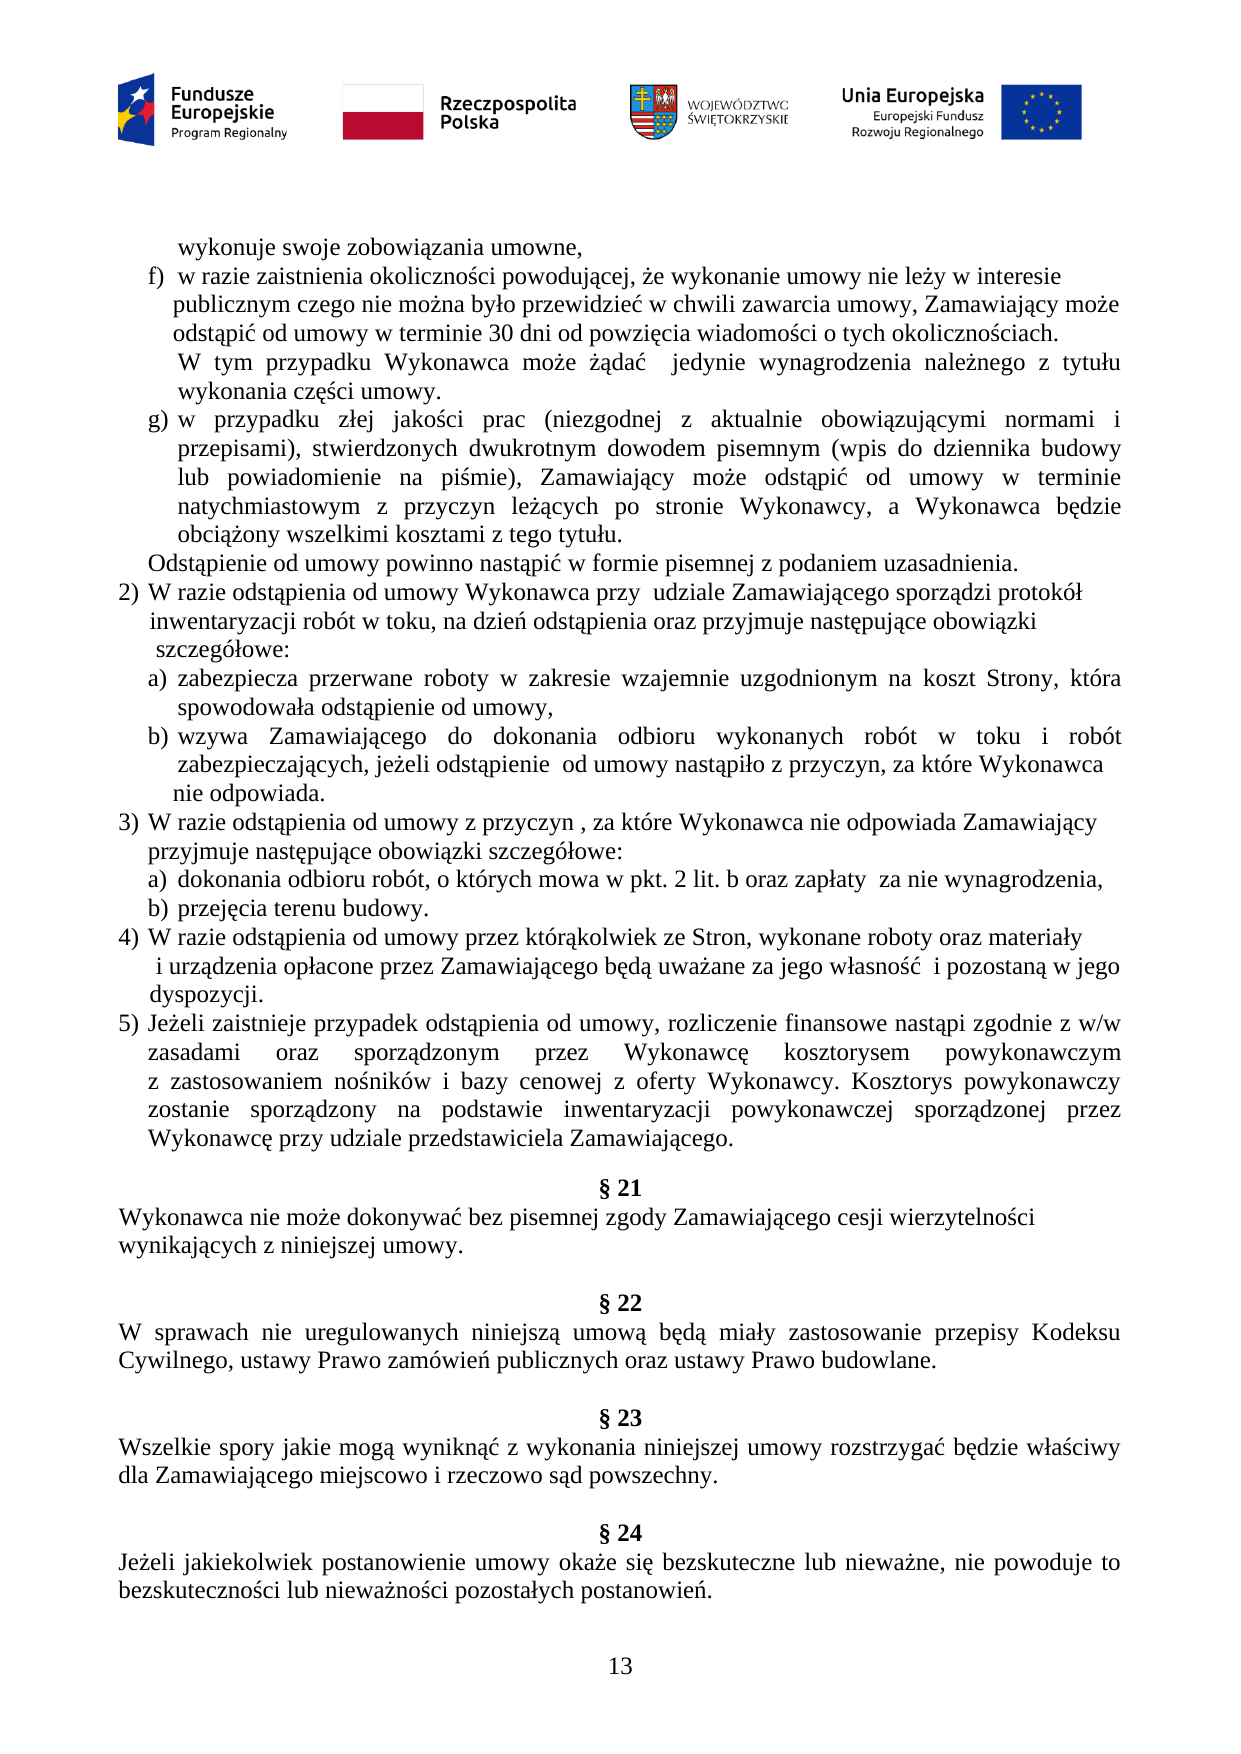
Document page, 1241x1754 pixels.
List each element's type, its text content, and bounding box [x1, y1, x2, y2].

text nie odpowiada. [148, 778, 1122, 807]
list zabezpiecza przerwane roboty w zakresie wzajemnie uzgodnionym na koszt Strony, która spowodowała odstąpienie od umowy, [148, 663, 1122, 721]
text § 21 [118, 1173, 1122, 1202]
list w razie zaistnienia okoliczności powodującej, że wykonanie umowy nie leży w interesie [148, 261, 1122, 289]
text Wykonawca nie może dokonywać bez pisemnej zgody Zamawiającego cesji wierzytelności wynikających z niniejszej umowy. [118, 1202, 1122, 1259]
list W razie odstąpienia od umowy z przyczyn , za które Wykonawca nie odpowiada Zamawiający [118, 807, 1122, 836]
text § 24 [118, 1518, 1122, 1547]
list dokonania odbioru robót, o których mowa w pkt. 2 lit. b oraz zapłaty za nie wynagrodzenia, [148, 864, 1122, 893]
text Odstąpienie od umowy powinno nastąpić w formie pisemnej z podaniem uzasadnienia. [148, 548, 1122, 577]
text Jeżeli jakiekolwiek postanowienie umowy okaże się bezskuteczne lub nieważne, nie powoduje to bezskuteczności lub nieważności pozostałych postanowień. [118, 1547, 1122, 1604]
text szczegółowe: [118, 634, 1122, 663]
list przejęcia terenu budowy. [148, 893, 1122, 922]
picture [630, 73, 788, 146]
text W sprawach nie uregulowanych niniejszą umową będą miały zastosowanie przepisy Kodeksu Cywilnego, ustawy Prawo zamówień publicznych oraz ustawy Prawo budowlane. [118, 1317, 1122, 1374]
text § 22 [118, 1288, 1122, 1317]
list w przypadku złej jakości prac (niezgodnej z aktualnie obowiązującymi normami i przepisami), stwierdzonych dwukrotnym dowodem pisemnym (wpis do dziennika budowy lub powiadomienie na piśmie), Zamawiający może odstąpić od umowy w terminie natychmiastowym z przyczyn leżących po stronie Wykonawcy, a Wykonawca będzie obciążony wszelkimi kosztami z tego tytułu. [148, 404, 1122, 548]
list wzywa Zamawiającego do dokonania odbioru wykonanych robót w toku i robót zabezpieczających, jeżeli odstąpienie od umowy nastąpiło z przyczyn, za które Wykonawca [148, 721, 1122, 778]
picture [842, 73, 1082, 146]
text i urządzenia opłacone przez Zamawiającego będą uważane za jego własność i pozostaną w jego [118, 951, 1122, 979]
list W razie odstąpienia od umowy przez którąkolwiek ze Stron, wykonane roboty oraz materiały [118, 922, 1122, 951]
picture [342, 73, 576, 146]
text inwentaryzacji robót w toku, na dzień odstąpienia oraz przyjmuje następujące obowiązki [118, 606, 1122, 634]
text § 23 [118, 1403, 1122, 1432]
list Jeżeli zaistnieje przypadek odstąpienia od umowy, rozliczenie finansowe nastąpi zgodnie z w/w zasadami oraz sporządzonym przez Wykonawcę kosztorysem powykonawczym z zastosowaniem nośników i bazy cenowej z oferty Wykonawcy. Kosztorys powykonawczy zostanie sporządzony na podstawie inwentaryzacji powykonawczej sporządzonej przez Wykonawcę przy udziale przedstawiciela Zamawiającego. [118, 1008, 1122, 1152]
text dyspozycji. [118, 979, 1122, 1008]
list W razie odstąpienia od umowy Wykonawca przy udziale Zamawiającego sporządzi protokół [118, 577, 1122, 606]
text przyjmuje następujące obowiązki szczegółowe: [148, 836, 1122, 864]
text odstąpić od umowy w terminie 30 dni od powzięcia wiadomości o tych okolicznościach. W tym przypadku Wykonawca może żądać jedynie wynagrodzenia należnego z tytułu wykonania części umowy. [148, 318, 1122, 404]
picture [118, 73, 287, 146]
text Wszelkie spory jakie mogą wyniknąć z wykonania niniejszej umowy rozstrzygać będzie właściwy dla Zamawiającego miejscowo i rzeczowo sąd powszechny. [118, 1432, 1122, 1489]
text publicznym czego nie można było przewidzieć w chwili zawarcia umowy, Zamawiający może [148, 289, 1122, 318]
list Wykonawca nie wykonuje robót zgodnie z umową i dokumentacją lub też nienależycie wykonuje swoje zobowiązania umowne, [148, 232, 1122, 261]
